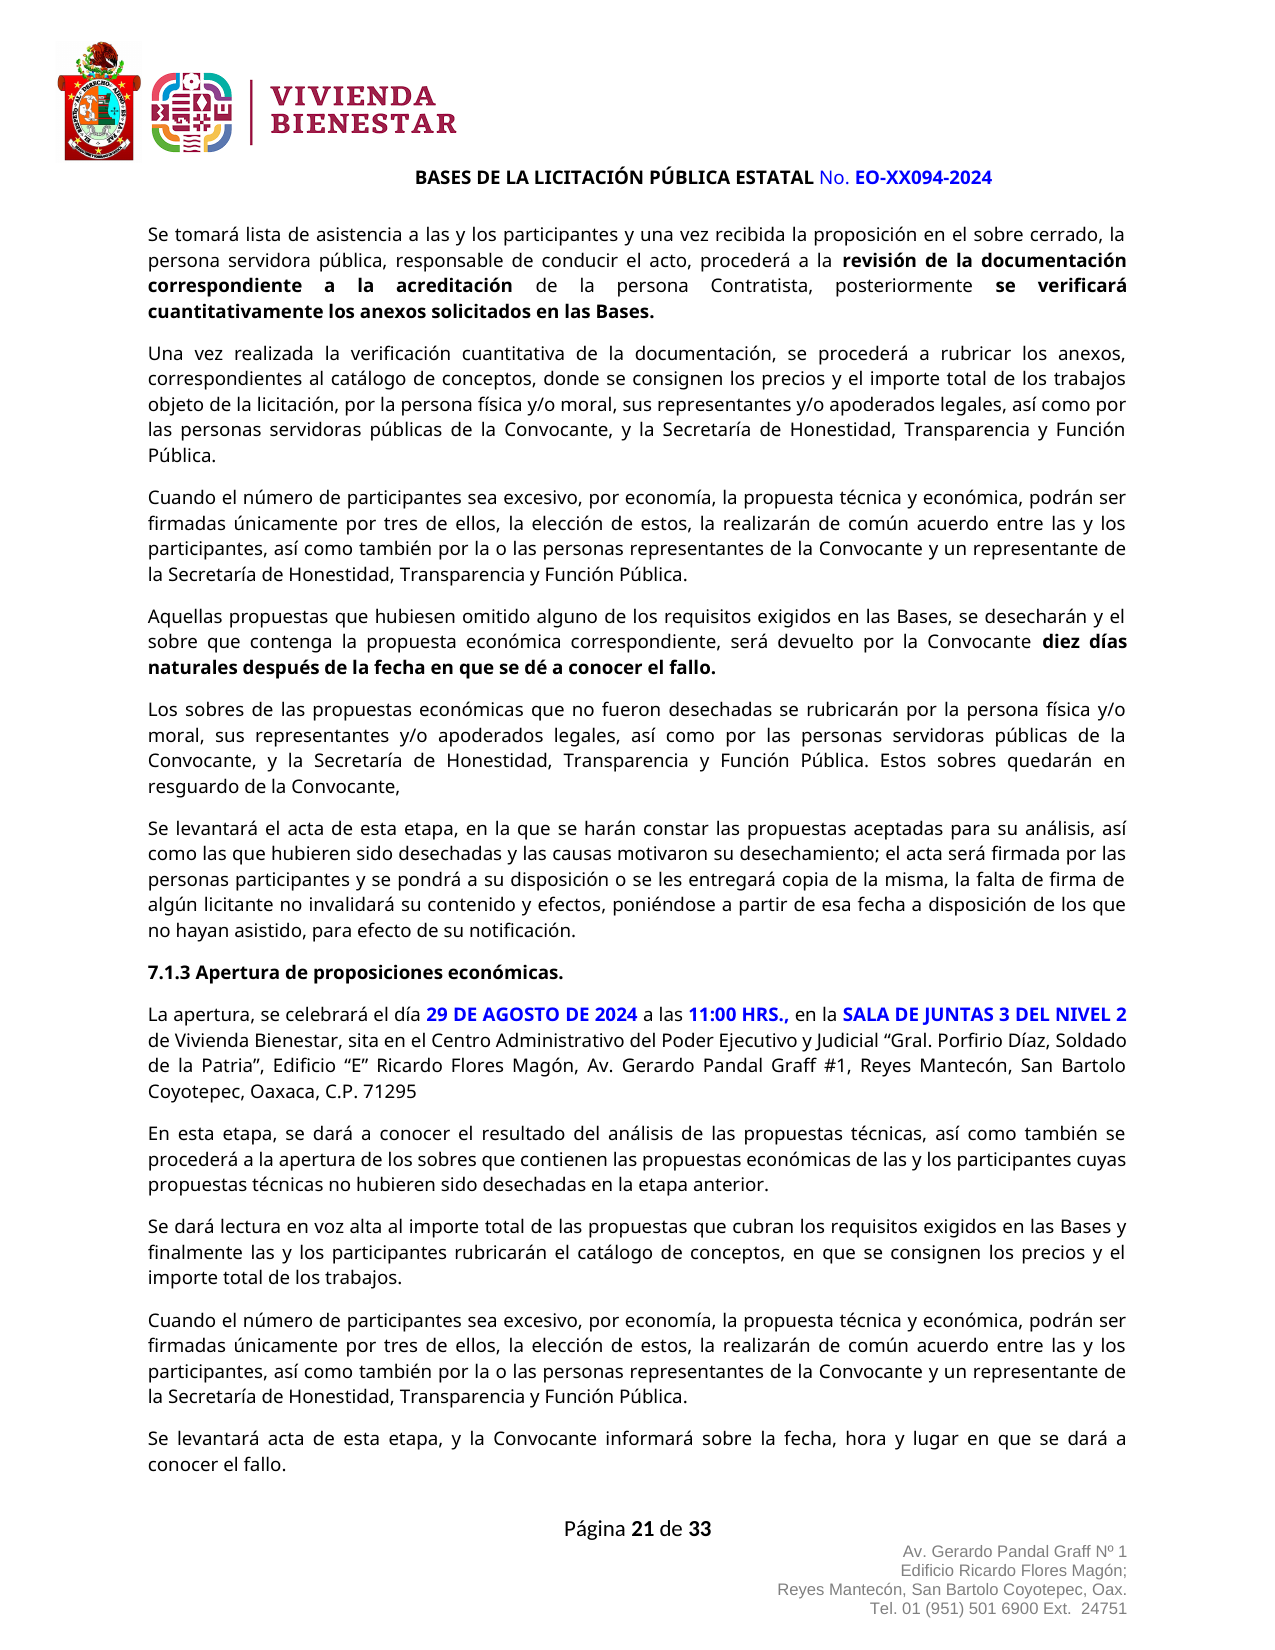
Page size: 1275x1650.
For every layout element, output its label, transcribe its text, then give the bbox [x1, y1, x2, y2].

picture [55, 41, 143, 163]
text La apertura, se celebrará el día 29 DE AGOSTO DE 2024 a las 11:00 HRS., en la SALA DE JUNTAS 3 DEL NIVEL 2 de Vivienda Bienestar, sita en el Centro Administrativo del Poder Ejecutivo y Judicial “Gral. Porfirio Díaz, Soldado de la Patria”, Edificio “E” Ricardo Flores Magón, Av. Gerardo Pandal Graff #1, Reyes Mantecón, San Bartolo Coyotepec, Oaxaca, C.P. 71295 [148, 1002, 1127, 1104]
text Cuando el número de participantes sea excesivo, por economía, la propuesta técnica y económica, podrán ser firmadas únicamente por tres de ellos, la elección de estos, la realizarán de común acuerdo entre las y los participantes, así como también por la o las personas representantes de la Convocante y un representante de la Secretaría de Honestidad, Transparencia y Función Pública. [148, 484, 1127, 587]
text Se levantará el acta de esta etapa, en la que se harán constar las propuestas aceptadas para su análisis, así como las que hubieren sido desechadas y las causas motivaron su desechamiento; el acta será firmada por las personas participantes y se pondrá a su disposición o se les entregará copia de la misma, la falta de firma de algún licitante no invalidará su contenido y efectos, poniéndose a partir de esa fecha a disposición de los que no hayan asistido, para efecto de su notificación. [148, 815, 1127, 943]
text Se levantará acta de esta etapa, y la Convocante informará sobre la fecha, hora y lugar en que se dará a conocer el fallo. [148, 1426, 1127, 1477]
text Se tomará lista de asistencia a las y los participantes y una vez recibida la proposición en el sobre cerrado, la persona servidora pública, responsable de conducir el acto, procederá a la revisión de la documentación correspondiente a la acreditación de la persona Contratista, posteriormente se verificará cuantitativamente los anexos solicitados en las Bases. [148, 221, 1127, 323]
text 7.1.3 Apertura de proposiciones económicas. [148, 959, 1127, 985]
text Cuando el número de participantes sea excesivo, por economía, la propuesta técnica y económica, podrán ser firmadas únicamente por tres de ellos, la elección de estos, la realizarán de común acuerdo entre las y los participantes, así como también por la o las personas representantes de la Convocante y un representante de la Secretaría de Honestidad, Transparencia y Función Pública. [148, 1307, 1127, 1409]
text Aquellas propuestas que hubiesen omitido alguno de los requisitos exigidos en las Bases, se desecharán y el sobre que contenga la propuesta económica correspondiente, será devuelto por la Convocante diez días naturales después de la fecha en que se dé a conocer el fallo. [148, 603, 1127, 680]
text En esta etapa, se dará a conocer el resultado del análisis de las propuestas técnicas, así como también se procederá a la apertura de los sobres que contienen las propuestas económicas de las y los participantes cuyas propuestas técnicas no hubieren sido desechadas en la etapa anterior. [148, 1120, 1127, 1197]
text Los sobres de las propuestas económicas que no fueron desechadas se rubricarán por la persona física y/o moral, sus representantes y/o apoderados legales, así como por las personas servidoras públicas de la Convocante, y la Secretaría de Honestidad, Transparencia y Función Pública. Estos sobres quedarán en resguardo de la Convocante, [148, 696, 1127, 798]
text Una vez realizada la verificación cuantitativa de la documentación, se procederá a rubricar los anexos, correspondientes al catálogo de conceptos, donde se consignen los precios y el importe total de los trabajos objeto de la licitación, por la persona física y/o moral, sus representantes y/o apoderados legales, así como por las personas servidoras públicas de la Convocante, y la Secretaría de Honestidad, Transparencia y Función Pública. [148, 340, 1127, 468]
text Se dará lectura en voz alta al importe total de las propuestas que cubran los requisitos exigidos en las Bases y finalmente las y los participantes rubricarán el catálogo de conceptos, en que se consignen los precios y el importe total de los trabajos. [148, 1214, 1127, 1290]
picture [147, 64, 473, 161]
